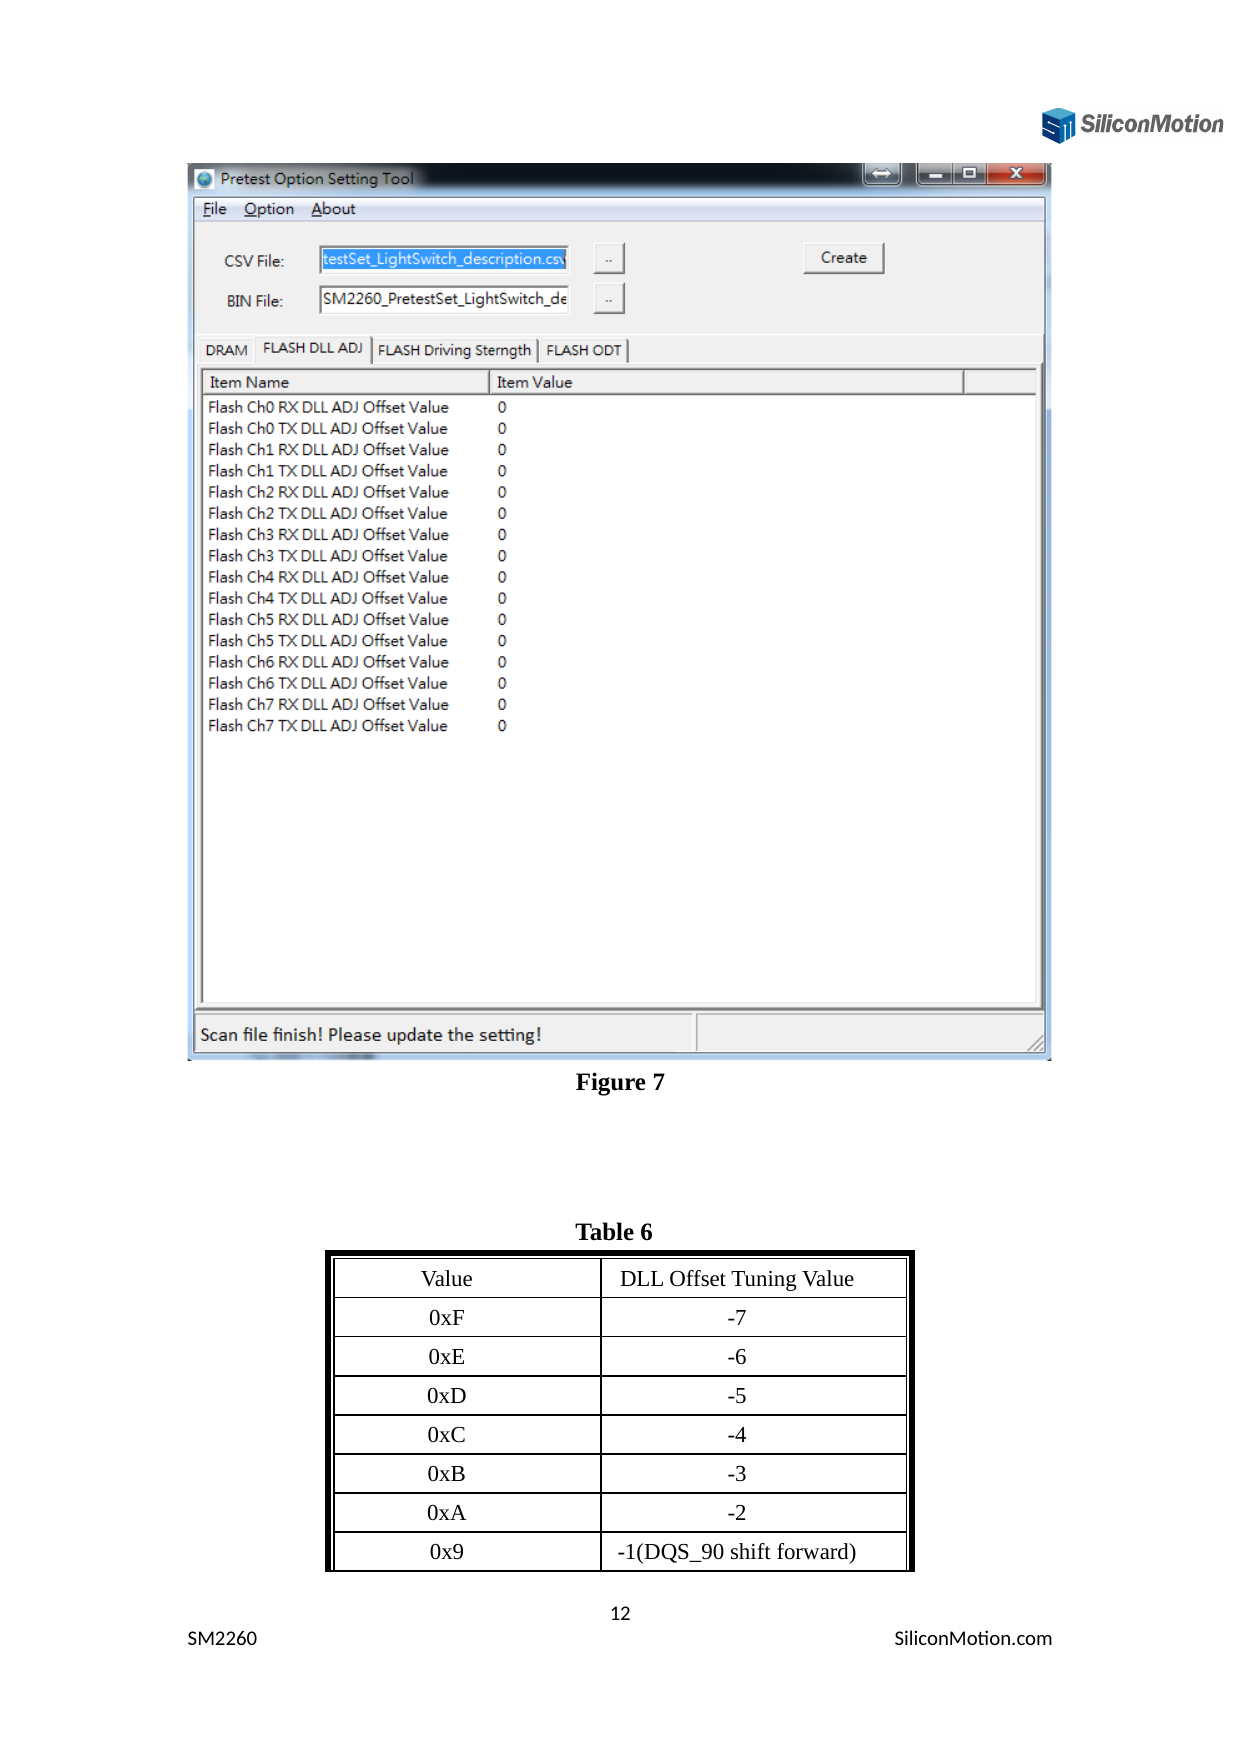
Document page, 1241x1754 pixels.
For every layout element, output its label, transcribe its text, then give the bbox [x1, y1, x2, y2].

table_cell 0xC [335, 1416, 600, 1453]
text Table 6 [187, 1212, 1040, 1250]
table_cell -7 [602, 1298, 906, 1336]
table_cell -3 [602, 1455, 906, 1492]
table_cell 0xF [335, 1298, 600, 1336]
table_cell -5 [602, 1377, 906, 1414]
table_cell -2 [602, 1494, 906, 1531]
table_cell 0x9 [335, 1533, 600, 1570]
table_cell 0xD [335, 1377, 600, 1414]
table_cell 0xB [335, 1455, 600, 1492]
text Figure 7 [187, 1062, 1053, 1100]
picture [1042, 108, 1224, 144]
table_header Value [335, 1259, 600, 1297]
table_cell 0xA [335, 1494, 600, 1531]
table_cell -4 [602, 1416, 906, 1453]
table_cell 0xE [335, 1337, 600, 1375]
table_header DLL Offset Tuning Value [602, 1259, 906, 1297]
table_cell -1(DQS_90 shift forward) [602, 1533, 906, 1570]
table_cell -6 [602, 1337, 906, 1375]
picture [187, 163, 1052, 1061]
